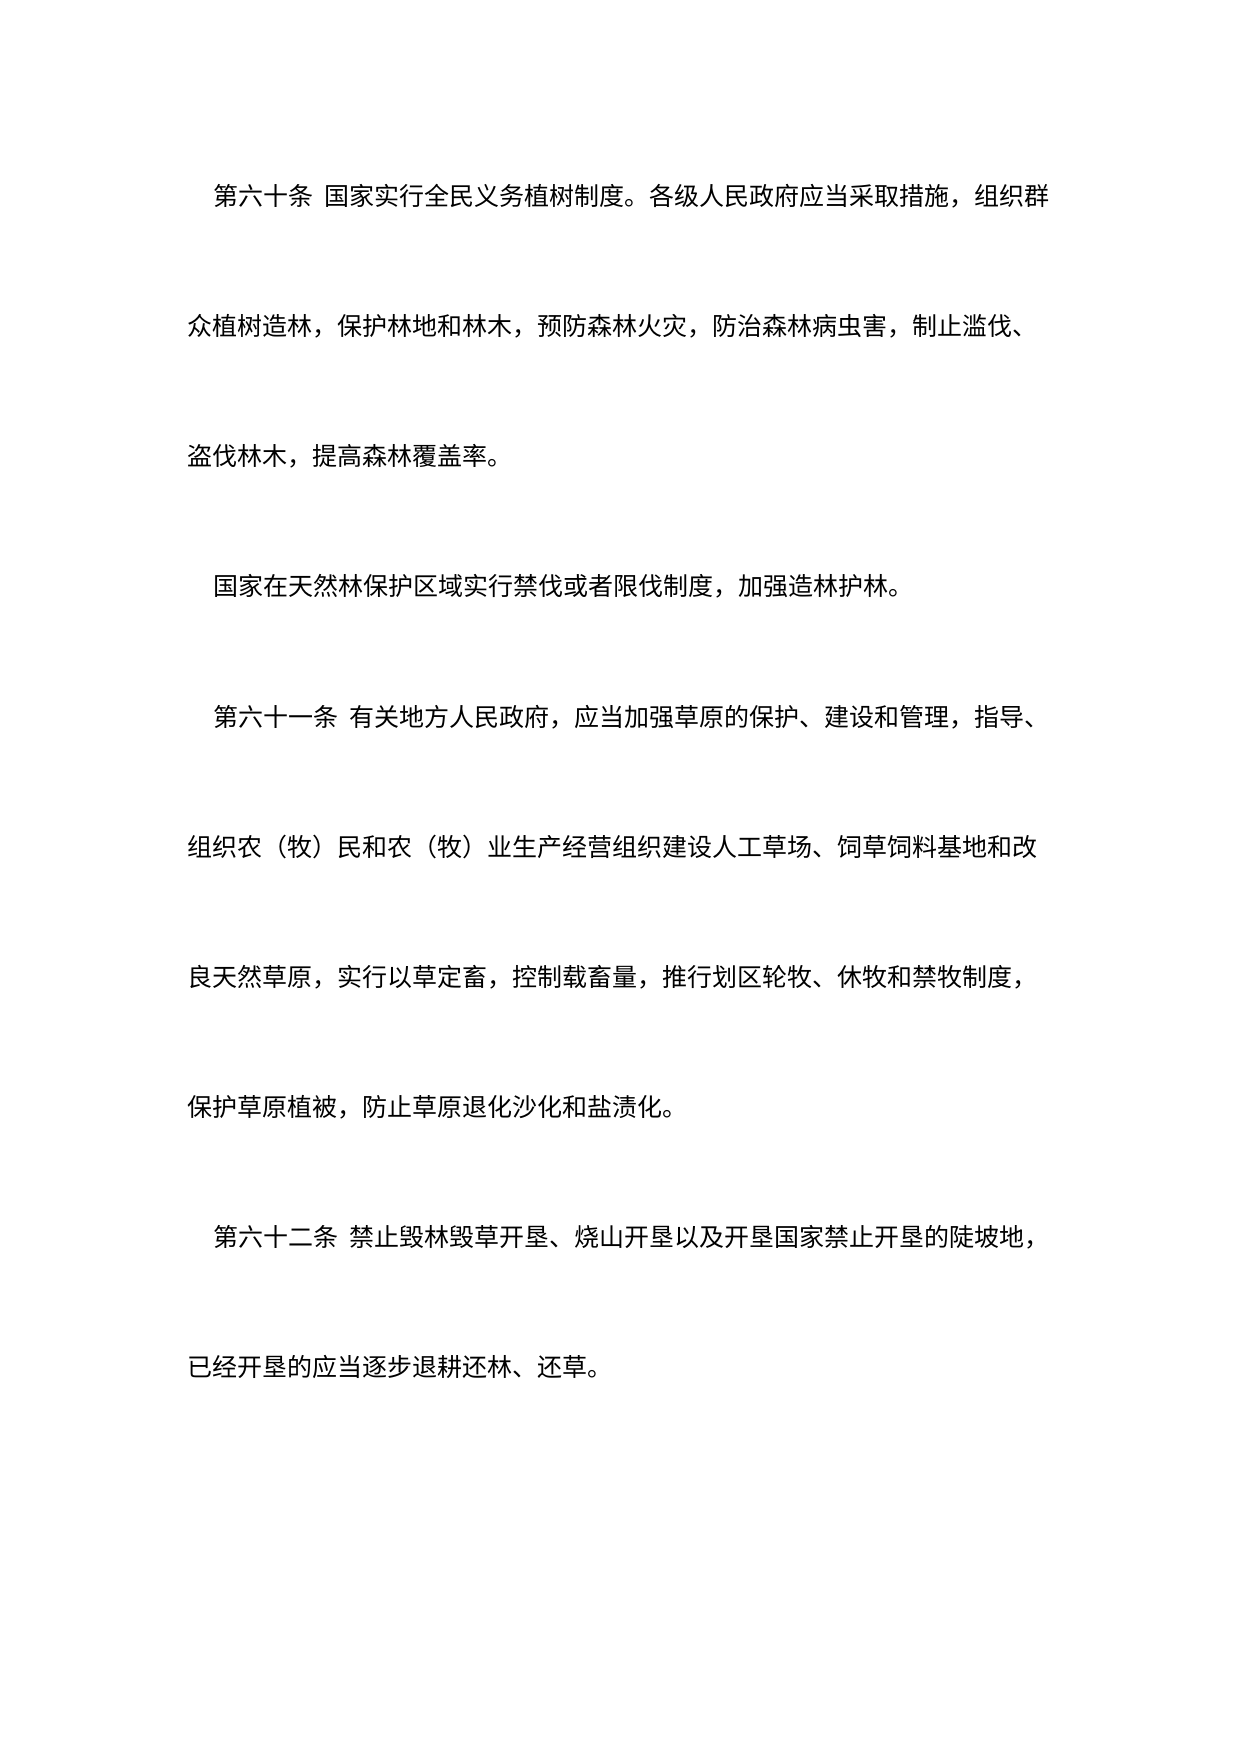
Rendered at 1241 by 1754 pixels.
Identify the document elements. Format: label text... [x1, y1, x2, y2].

text 国家在天然林保护区域实行禁伐或者限伐制度，加强造林护林。 [187, 552, 1053, 617]
text 第六十条 国家实行全民义务植树制度。各级人民政府应当采取措施，组织群众植树造林，保护林地和林木，预防森林火灾，防治森林病虫害，制止滥伐、盗伐林木，提高森林覆盖率。 [187, 162, 1053, 487]
text 第六十二条 禁止毁林毁草开垦、烧山开垦以及开垦国家禁止开垦的陡坡地，已经开垦的应当逐步退耕还林、还草。 [187, 1203, 1053, 1398]
text 第六十一条 有关地方人民政府，应当加强草原的保护、建设和管理，指导、组织农（牧）民和农（牧）业生产经营组织建设人工草场、饲草饲料基地和改良天然草原，实行以草定畜，控制载畜量，推行划区轮牧、休牧和禁牧制度，保护草原植被，防止草原退化沙化和盐渍化。 [187, 683, 1053, 1138]
